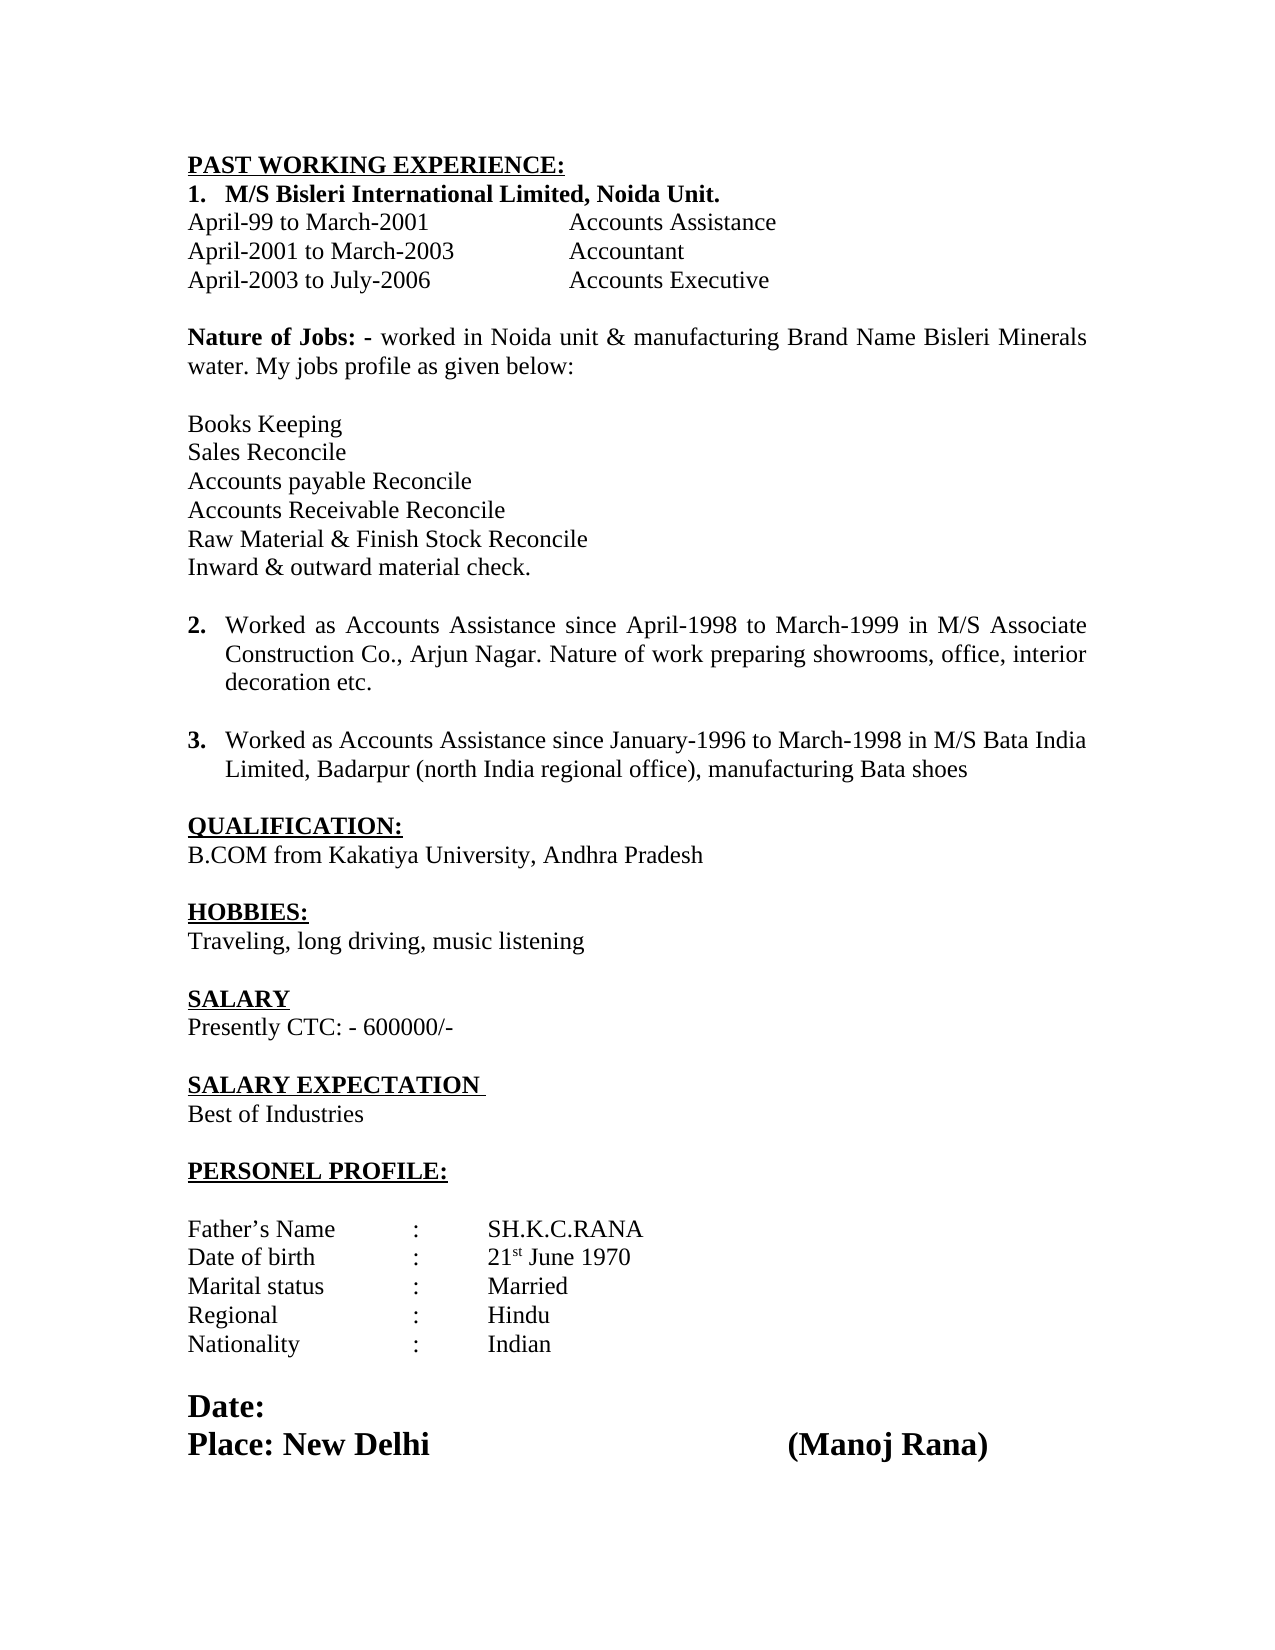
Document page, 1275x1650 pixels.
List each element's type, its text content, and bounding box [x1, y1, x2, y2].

text Presently CTC: - 600000/- [187, 1012, 1087, 1041]
text Marital status : Married [187, 1271, 1087, 1300]
text Date: [187, 1386, 1087, 1424]
text Raw Material & Finish Stock Reconcile [187, 524, 1087, 552]
text Regional : Hindu [187, 1300, 1087, 1329]
text Nature of Jobs: - worked in Noida unit & manufacturing Brand Name Bisleri Minerals water. My jobs profile as given below: [187, 322, 1087, 380]
text HOBBIES: [187, 897, 1087, 926]
list M/S Bisleri International Limited, Noida Unit. [187, 179, 1087, 207]
text Accounts payable Reconcile [187, 466, 1087, 495]
text B.COM from Kakatiya University, Andhra Pradesh [187, 840, 1087, 869]
text PERSONEL PROFILE: [187, 1156, 1087, 1185]
text April-2001 to March-2003 Accountant [187, 236, 1087, 265]
text April-2003 to July-2006 Accounts Executive [187, 265, 1087, 294]
text Traveling, long driving, music listening [187, 926, 1087, 955]
list Worked as Accounts Assistance since April-1998 to March-1999 in M/S Associate Construction Co., Arjun Nagar. Nature of work preparing showrooms, office, interior decoration etc. [187, 610, 1087, 696]
text QUALIFICATION: [187, 811, 1087, 840]
text Inward & outward material check. [187, 552, 1087, 581]
text Date of birth : 21st June 1970 [187, 1242, 1087, 1271]
text Nationality : Indian [187, 1329, 1087, 1357]
text Accounts Receivable Reconcile [187, 495, 1087, 524]
text Books Keeping [187, 409, 1087, 437]
text Father’s Name : SH.K.C.RANA [187, 1214, 1087, 1242]
text SALARY [187, 984, 1087, 1012]
text April-99 to March-2001 Accounts Assistance [187, 207, 1087, 236]
text PAST WORKING EXPERIENCE: [187, 150, 1087, 179]
list Worked as Accounts Assistance since January-1996 to March-1998 in M/S Bata India Limited, Badarpur (north India regional office), manufacturing Bata shoes [187, 725, 1087, 782]
text Sales Reconcile [187, 437, 1087, 466]
text SALARY EXPECTATION [187, 1070, 1087, 1099]
text Place: New Delhi (Manoj Rana) [187, 1424, 1087, 1463]
text Best of Industries [187, 1099, 1087, 1127]
